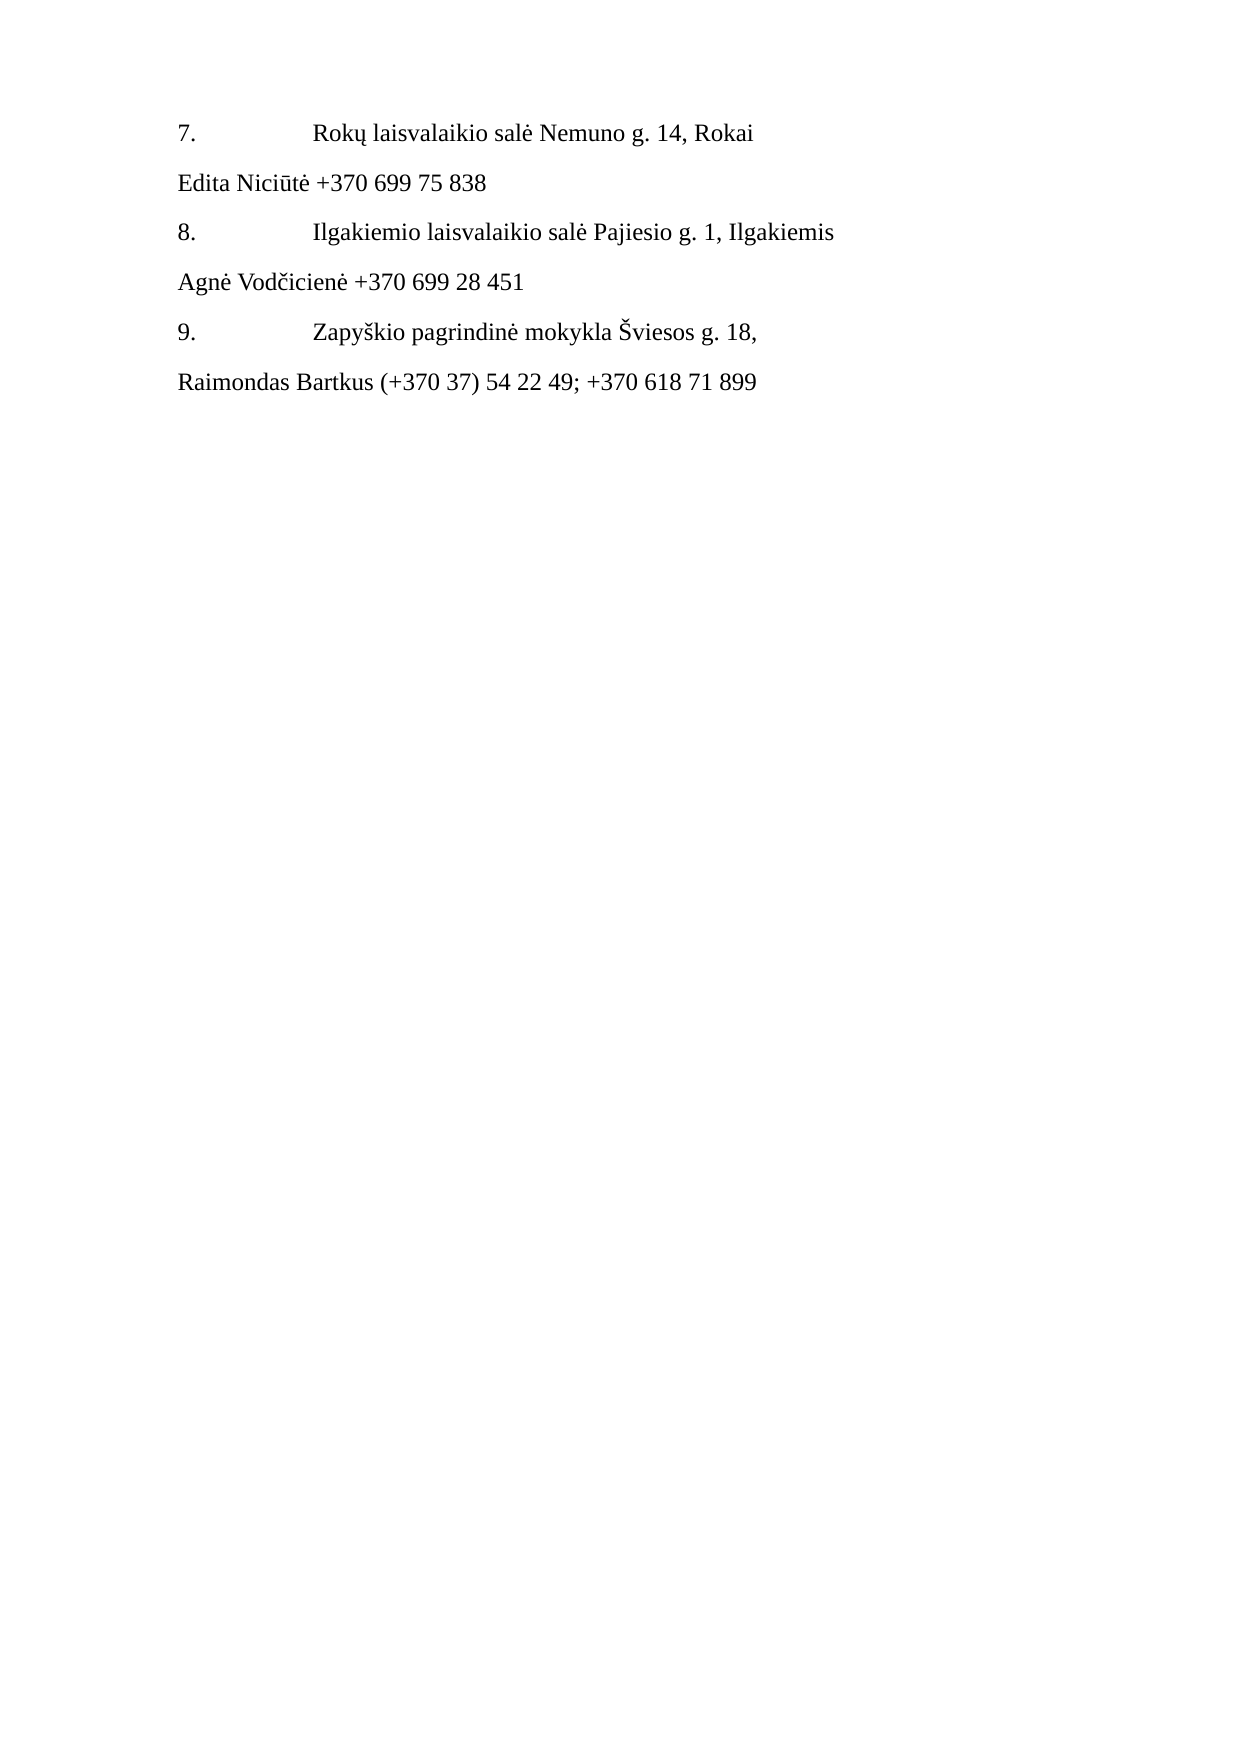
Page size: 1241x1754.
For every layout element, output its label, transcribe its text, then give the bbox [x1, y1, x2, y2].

text Edita Niciūtė +370 699 75 838 [177, 168, 1152, 197]
text 9. Zapyškio pagrindinė mokykla Šviesos g. 18, [177, 317, 1152, 346]
text Raimondas Bartkus (+370 37) 54 22 49; +370 618 71 899 [177, 367, 1152, 395]
text 7. Rokų laisvalaikio salė Nemuno g. 14, Rokai [177, 118, 1152, 147]
text Agnė Vodčicienė +370 699 28 451 [177, 267, 1152, 296]
text 8. Ilgakiemio laisvalaikio salė Pajiesio g. 1, Ilgakiemis [177, 217, 1152, 246]
